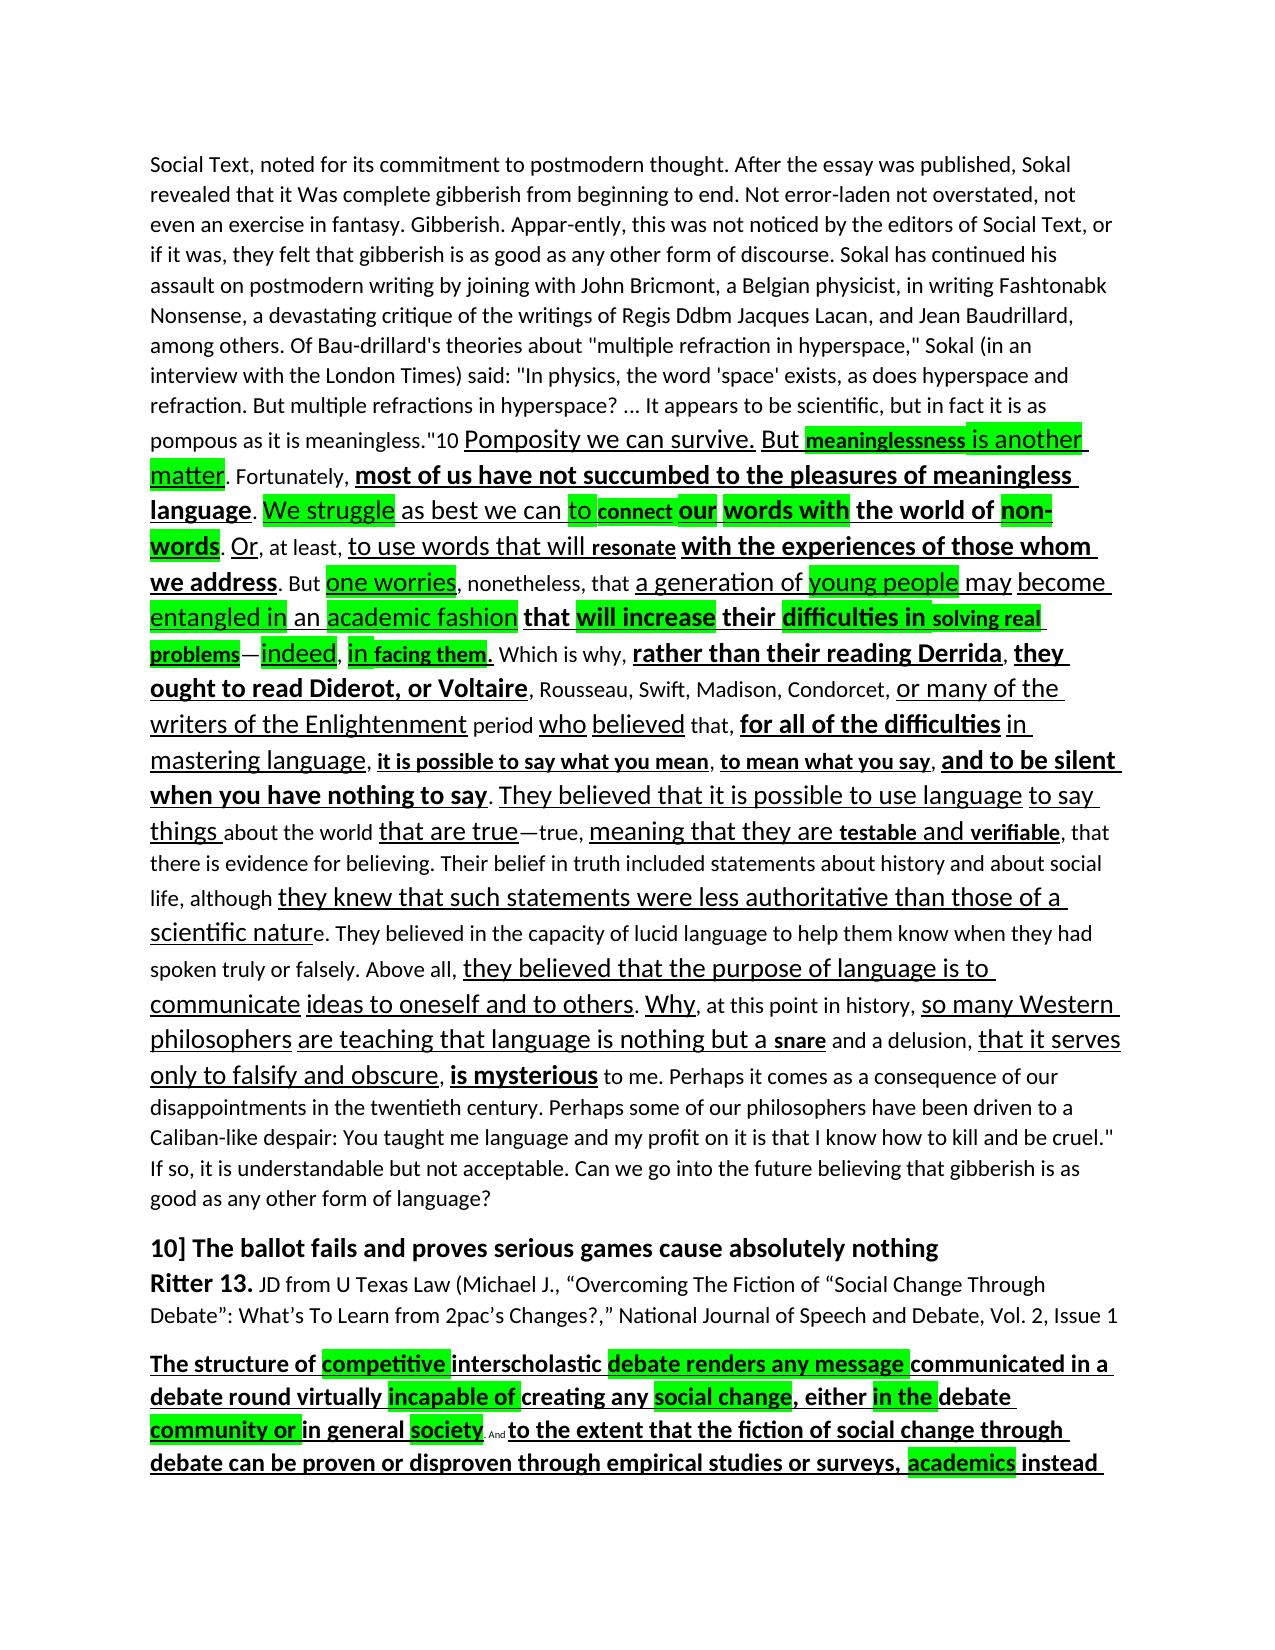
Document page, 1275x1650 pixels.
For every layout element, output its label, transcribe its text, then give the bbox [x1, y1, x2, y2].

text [150, 1348, 1125, 1478]
subtitle 10] The ballot fails and proves serious games cause absolutely nothing [150, 1231, 1125, 1264]
text Ritter 13. JD from U Texas Law (Michael J., “Overcoming The Fiction of “Social Change Through Debate”: What’s To Learn from 2pac’s Changes?,” National Journal of Speech and Debate, Vol. 2, Issue 1 [150, 1266, 1125, 1330]
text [150, 150, 1125, 1212]
